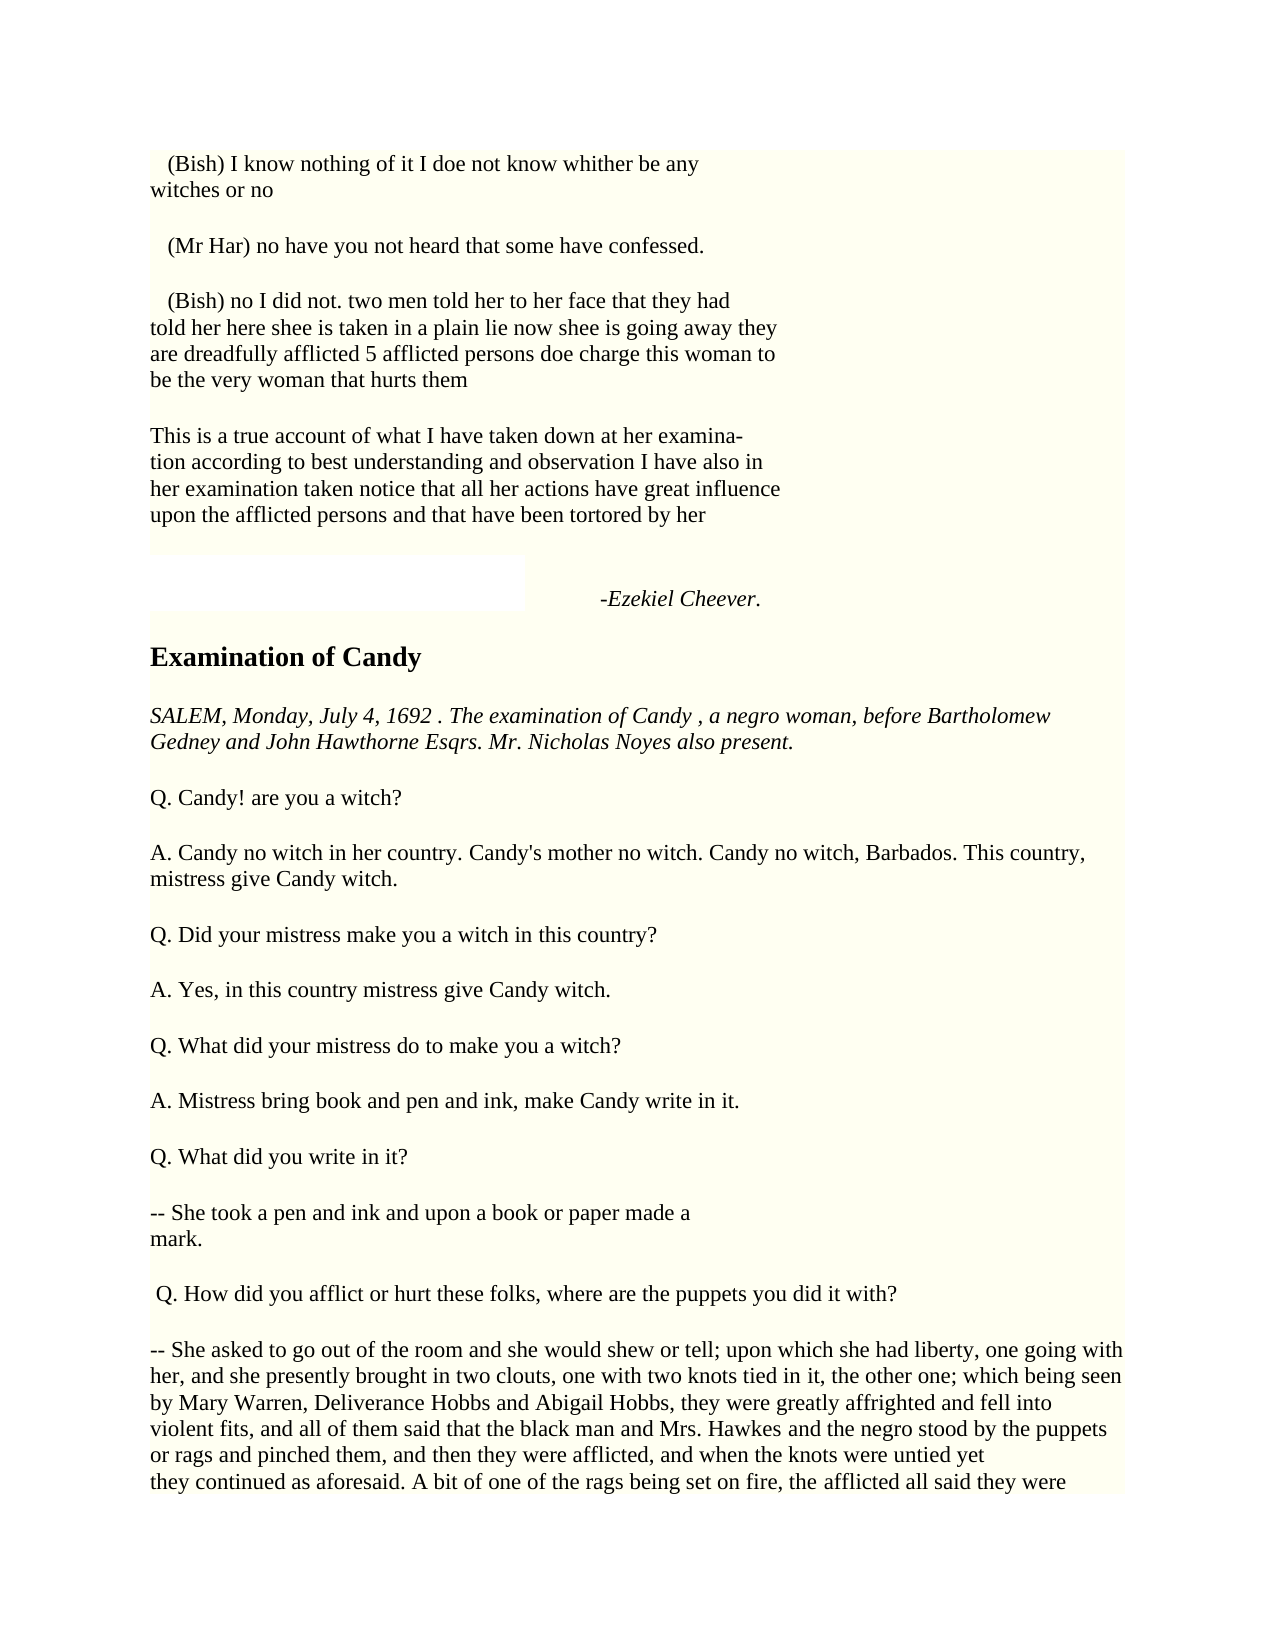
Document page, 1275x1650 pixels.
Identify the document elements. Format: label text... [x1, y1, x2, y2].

text A. Yes, in this country mistress give Candy witch. [150, 976, 1125, 1003]
text This is a true account of what I have taken down at her examina- tion according to best understanding and observation I have also in her examination taken notice that all her actions have great influence upon the afflicted persons and that have been tortored by her [150, 422, 1125, 555]
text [150, 1336, 1125, 1494]
subtitle Examination of Candy [150, 640, 1125, 672]
text Q. Candy! are you a witch? [150, 783, 1125, 810]
text SALEM, Monday, July 4, 1692 . The examination of Candy , a negro woman, before Bartholomew Gedney and John Hawthorne Esqrs. Mr. Nicholas Noyes also present. [150, 702, 1125, 754]
text (Bish) no I did not. two men told her to her face that they had told her here shee is taken in a plain lie now shee is going away they are dreadfully afflicted 5 afflicted persons doe charge this woman to be the very woman that hurts them [150, 287, 1125, 393]
text -Ezekiel Cheever. [525, 584, 1125, 611]
text Q. How did you afflict or hurt these folks, where are the puppets you did it with? [150, 1280, 1125, 1307]
text -- She took a pen and ink and upon a book or paper made a mark. [150, 1198, 1125, 1251]
text Q. What did you write in it? [150, 1143, 1125, 1169]
text A. Candy no witch in her country. Candy's mother no witch. Candy no witch, Barbados. This country, mistress give Candy witch. [150, 839, 1125, 892]
text (Mr Har) no have you not heard that some have confessed. [150, 232, 1125, 258]
text A. Mistress bring book and pen and ink, make Candy write in it. [150, 1087, 1125, 1114]
text (Bish) I know nothing of it I doe not know whither be any witches or no [150, 150, 1125, 203]
text Q. Did your mistress make you a witch in this country? [150, 921, 1125, 947]
text Q. What did your mistress do to make you a witch? [150, 1032, 1125, 1058]
